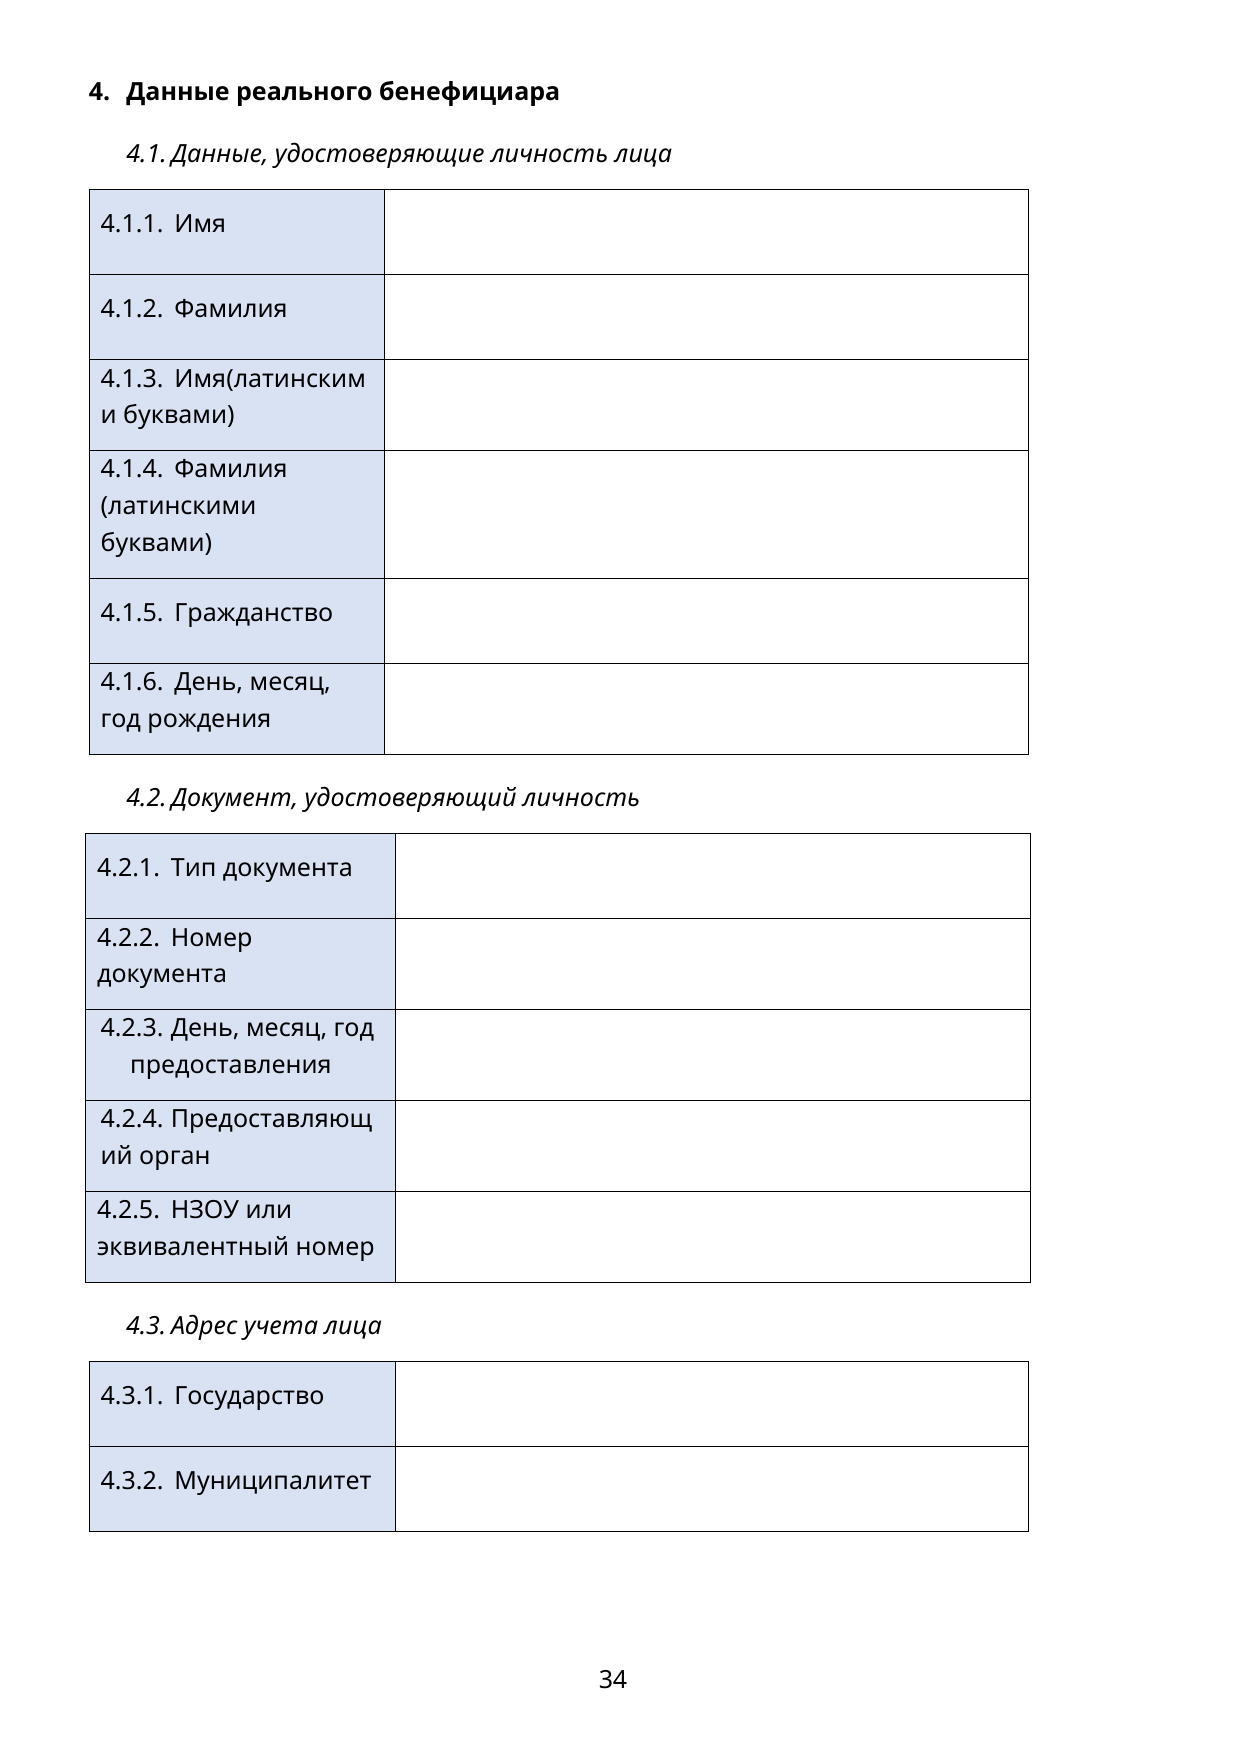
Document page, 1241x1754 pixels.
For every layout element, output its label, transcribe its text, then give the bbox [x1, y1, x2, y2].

table_cell [385, 579, 1028, 663]
list Документ, удостоверяющий личность [126, 780, 1137, 814]
table_cell [396, 1192, 1030, 1282]
table_header [396, 1362, 1028, 1446]
table_cell Муниципалитет [90, 1447, 395, 1531]
table_header [385, 190, 1028, 274]
table_cell Имя(латинскими буквами) [90, 360, 384, 450]
table_cell [385, 451, 1028, 578]
table_cell [396, 1447, 1028, 1531]
table_cell Фамилия [90, 275, 384, 359]
table_cell [385, 360, 1028, 450]
table_cell [385, 275, 1028, 359]
table_cell [396, 919, 1030, 1009]
table_header [396, 834, 1030, 918]
list Данные, удостоверяющие личность лица [126, 136, 1137, 170]
table_header Имя [90, 190, 384, 274]
table_cell НЗОУ или эквивалентный номер [86, 1192, 395, 1282]
table_cell Предоставляющий орган [86, 1101, 395, 1191]
list Адрес учета лица [126, 1308, 1137, 1342]
table_header Тип документа [86, 834, 395, 918]
list Данные реального бенефициара [89, 74, 1137, 108]
table_cell [385, 664, 1028, 754]
table_cell Номер документа [86, 919, 395, 1009]
table_header Государство [90, 1362, 395, 1446]
table_cell Гражданство [90, 579, 384, 663]
table_cell [396, 1101, 1030, 1191]
table_cell День, месяц, год предоставления [86, 1010, 395, 1100]
table_cell День, месяц, год рождения [90, 664, 384, 754]
table_cell [396, 1010, 1030, 1100]
table_cell Фамилия (латинскими буквами) [90, 451, 384, 578]
